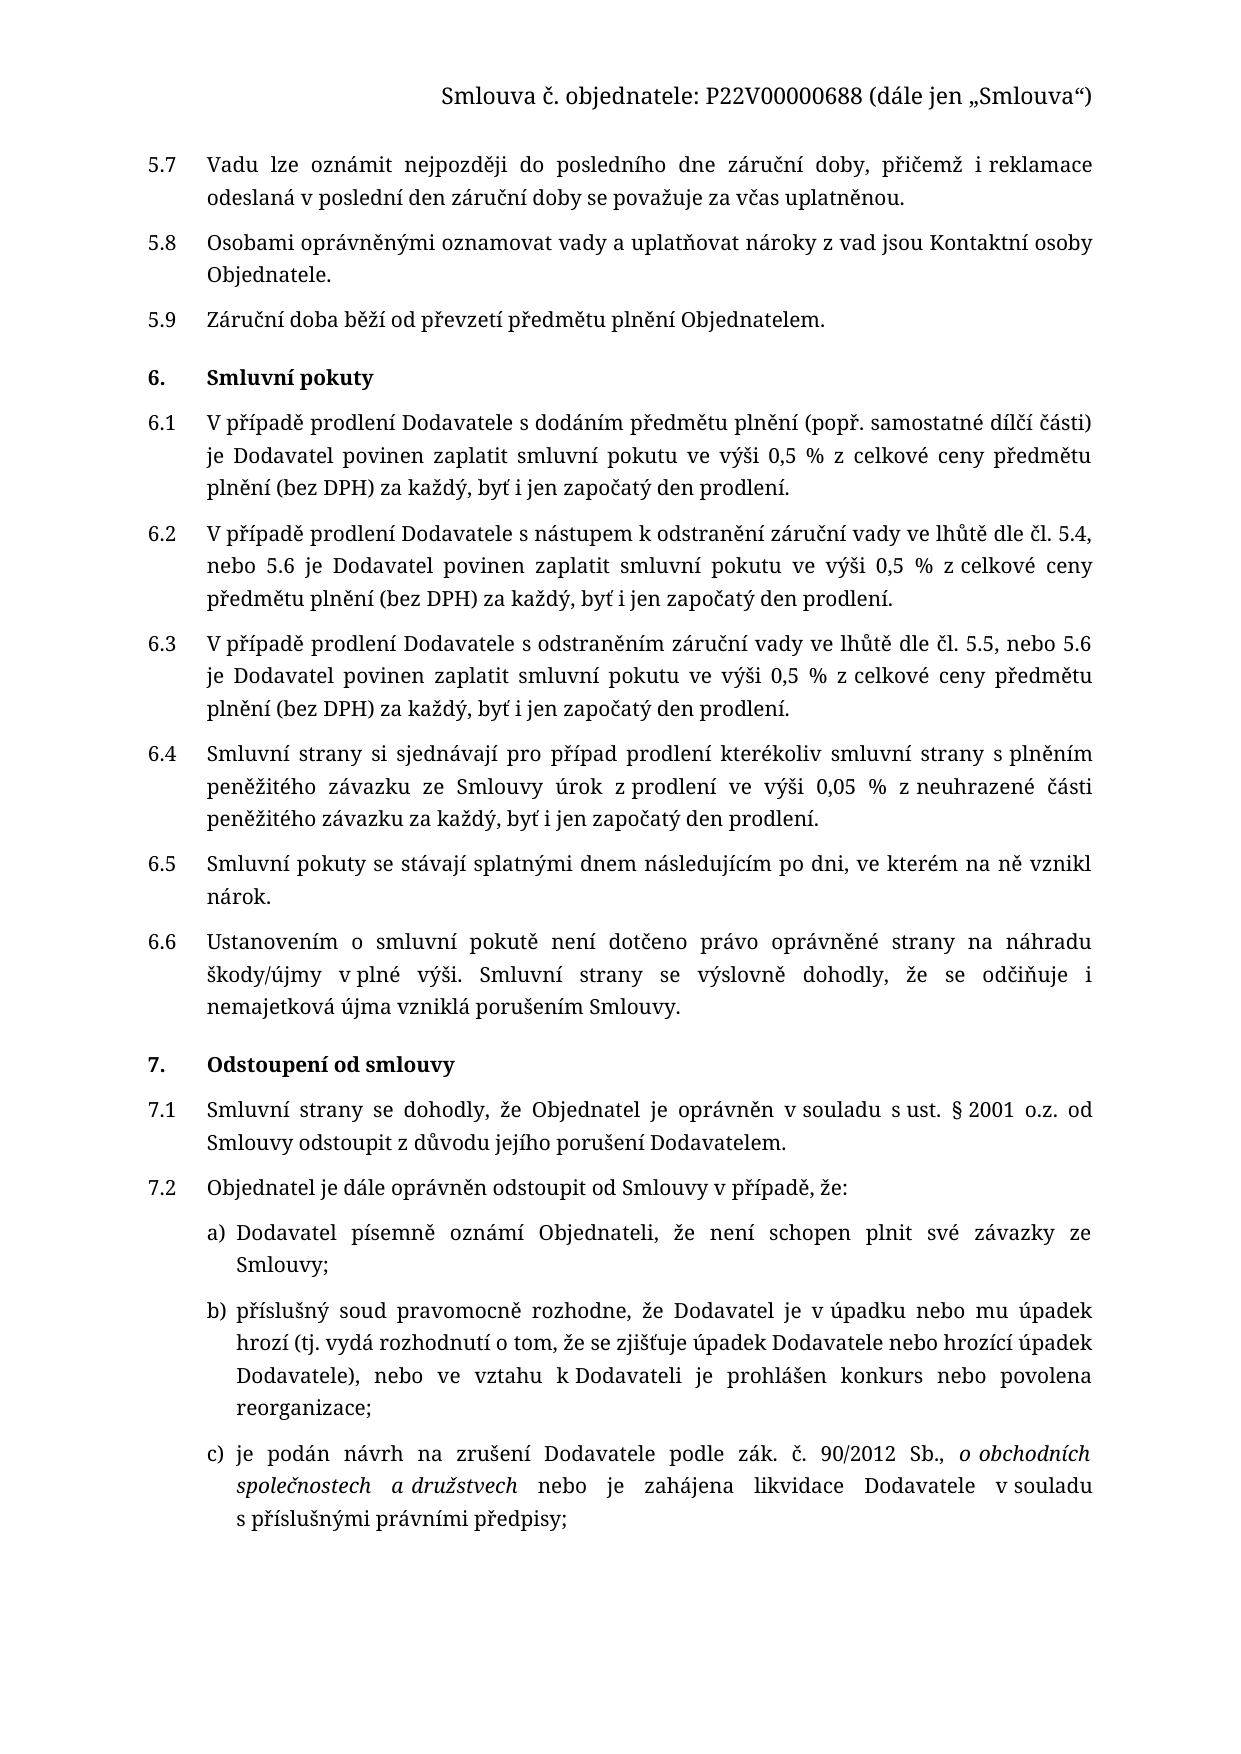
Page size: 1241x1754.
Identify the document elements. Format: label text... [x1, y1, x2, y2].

list Smluvní strany si sjednávají pro případ prodlení kterékoliv smluvní strany s plněním peněžitého závazku ze Smlouvy úrok z prodlení ve výši 0,05 % z neuhrazené části peněžitého závazku za každý, byť i jen započatý den prodlení. [148, 739, 1093, 833]
list Smluvní strany se dohodly, že Objednatel je oprávněn v souladu s ust. § 2001 o.z. od Smlouvy odstoupit z důvodu jejího porušení Dodavatelem. [148, 1095, 1093, 1156]
list Odstoupení od smlouvy [148, 1050, 1093, 1078]
list Ustanovením o smluvní pokutě není dotčeno právo oprávněné strany na náhradu škody/újmy v plné výši. Smluvní strany se výslovně dohodly, že se odčiňuje i nemajetková újma vzniklá porušením Smlouvy. [148, 927, 1093, 1021]
list Záruční doba běží od převzetí předmětu plnění Objednatelem. [148, 306, 1093, 334]
list Vadu lze oznámit nejpozději do posledního dne záruční doby, přičemž i reklamace odeslaná v poslední den záruční doby se považuje za včas uplatněnou. [148, 150, 1093, 211]
list Smluvní pokuty [148, 363, 1093, 392]
list V případě prodlení Dodavatele s nástupem k odstranění záruční vady ve lhůtě dle čl. 5.4, nebo 5.6 je Dodavatel povinen zaplatit smluvní pokutu ve výši 0,5 % z celkové ceny předmětu plnění (bez DPH) za každý, byť i jen započatý den prodlení. [148, 519, 1093, 612]
list V případě prodlení Dodavatele s dodáním předmětu plnění (popř. samostatné dílčí části) je Dodavatel povinen zaplatit smluvní pokutu ve výši 0,5 % z celkové ceny předmětu plnění (bez DPH) za každý, byť i jen započatý den prodlení. [148, 408, 1093, 502]
list Objednatel je dále oprávněn odstoupit od Smlouvy v případě, že: [148, 1173, 1093, 1201]
list je podán návrh na zrušení Dodavatele podle zák. č. 90/2012 Sb., o obchodních společnostech a družstvech nebo je zahájena likvidace Dodavatele v souladu s příslušnými právními předpisy; [207, 1439, 1093, 1532]
list V případě prodlení Dodavatele s odstraněním záruční vady ve lhůtě dle čl. 5.5, nebo 5.6 je Dodavatel povinen zaplatit smluvní pokutu ve výši 0,5 % z celkové ceny předmětu plnění (bez DPH) za každý, byť i jen započatý den prodlení. [148, 629, 1093, 723]
list Dodavatel písemně oznámí Objednateli, že není schopen plnit své závazky ze Smlouvy; [207, 1218, 1093, 1279]
list příslušný soud pravomocně rozhodne, že Dodavatel je v úpadku nebo mu úpadek hrozí (tj. vydá rozhodnutí o tom, že se zjišťuje úpadek Dodavatele nebo hrozící úpadek Dodavatele), nebo ve vztahu k Dodavateli je prohlášen konkurs nebo povolena reorganizace; [207, 1296, 1093, 1422]
list Osobami oprávněnými oznamovat vady a uplatňovat nároky z vad jsou Kontaktní osoby Objednatele. [148, 228, 1093, 289]
list Smluvní pokuty se stávají splatnými dnem následujícím po dni, ve kterém na ně vznikl nárok. [148, 849, 1093, 911]
